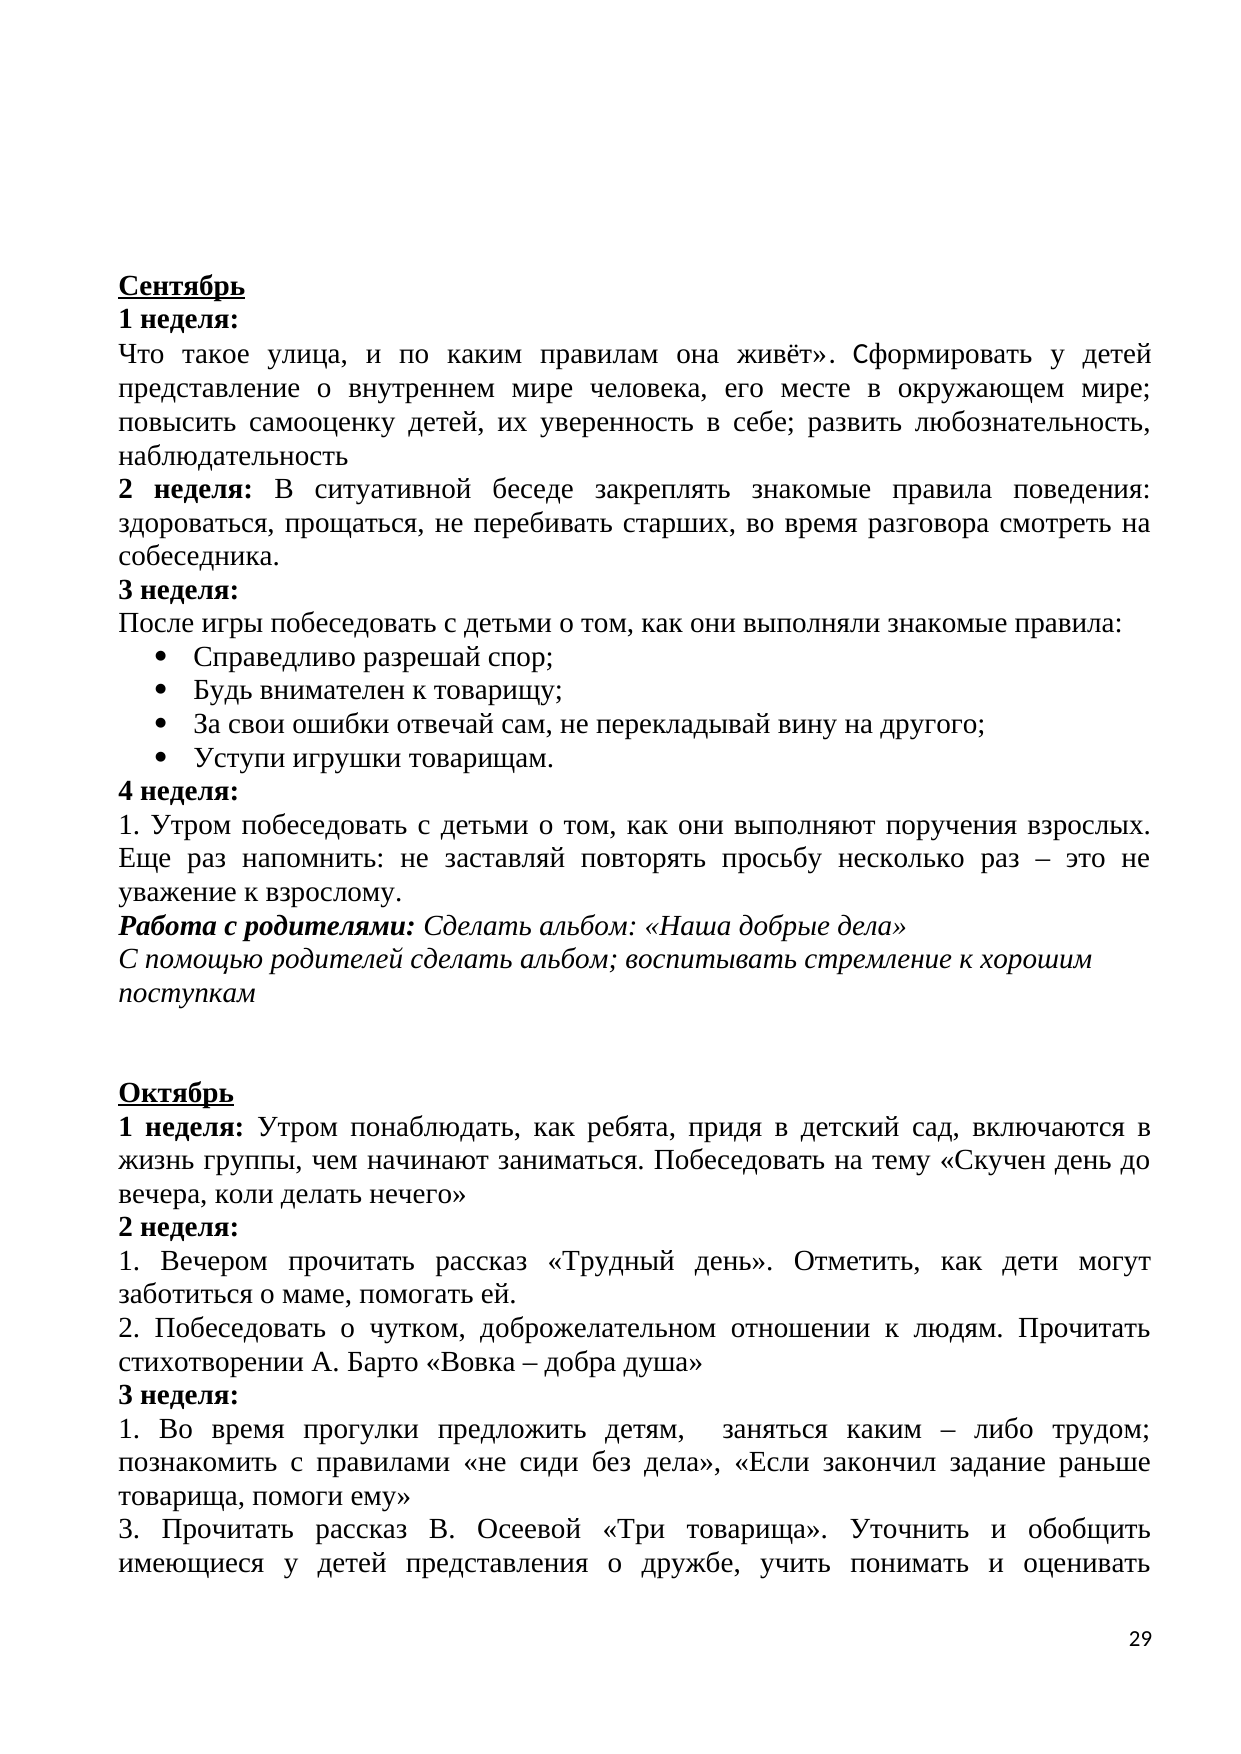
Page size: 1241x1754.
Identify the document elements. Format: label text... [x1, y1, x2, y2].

text 1. Вечером прочитать рассказ «Трудный день». Отметить, как дети могут заботиться о маме, помогать ей. [118, 1243, 1152, 1310]
text Октябрь [118, 1075, 1152, 1109]
text Сентябрь [118, 268, 1152, 301]
text Работа с родителями: Сделать альбом: «Наша добрые дела» [118, 908, 1152, 941]
text После игры побеседовать с детьми о том, как они выполняли знакомые правила: [118, 605, 1152, 639]
text С помощью родителей сделать альбом; воспитывать стремление к хорошим поступкам [118, 941, 1152, 1008]
text 3 неделя: [118, 572, 1152, 605]
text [118, 1511, 1152, 1578]
text 4 неделя: [118, 773, 1152, 807]
list Справедливо разрешай спор; [156, 639, 1152, 672]
list Уступи игрушки товарищам. [156, 740, 1152, 773]
text 2. Побеседовать о чутком, доброжелательном отношении к людям. Прочитать стихотворении А. Барто «Вовка – добра душа» [118, 1310, 1152, 1377]
text 2 неделя: [118, 1209, 1152, 1243]
text Что такое улица, и по каким правилам она живёт». Сформировать у детей представление о внутреннем мире человека, его месте в окружающем мире; повысить самооценку детей, их уверенность в себе; развить любознательность, наблюдательность [118, 335, 1152, 471]
text 2 неделя: В ситуативной беседе закреплять знакомые правила поведения: здороваться, прощаться, не перебивать старших, во время разговора смотреть на собеседника. [118, 471, 1152, 572]
list За свои ошибки отвечай сам, не перекладывай вину на другого; [156, 706, 1152, 740]
text 1. Во время прогулки предложить детям, заняться каким – либо трудом; познакомить с правилами «не сиди без дела», «Если закончил задание раньше товарища, помоги ему» [118, 1411, 1152, 1511]
text 1 неделя: [118, 301, 1152, 335]
text 1 неделя: Утром понаблюдать, как ребята, придя в детский сад, включаются в жизнь группы, чем начинают заниматься. Побеседовать на тему «Скучен день до вечера, коли делать нечего» [118, 1109, 1152, 1209]
list Будь внимателен к товарищу; [156, 672, 1152, 706]
text 3 неделя: [118, 1377, 1152, 1411]
text 1. Утром побеседовать с детьми о том, как они выполняют поручения взрослых. Еще раз напомнить: не заставляй повторять просьбу несколько раз – это не уважение к взрослому. [118, 807, 1152, 908]
